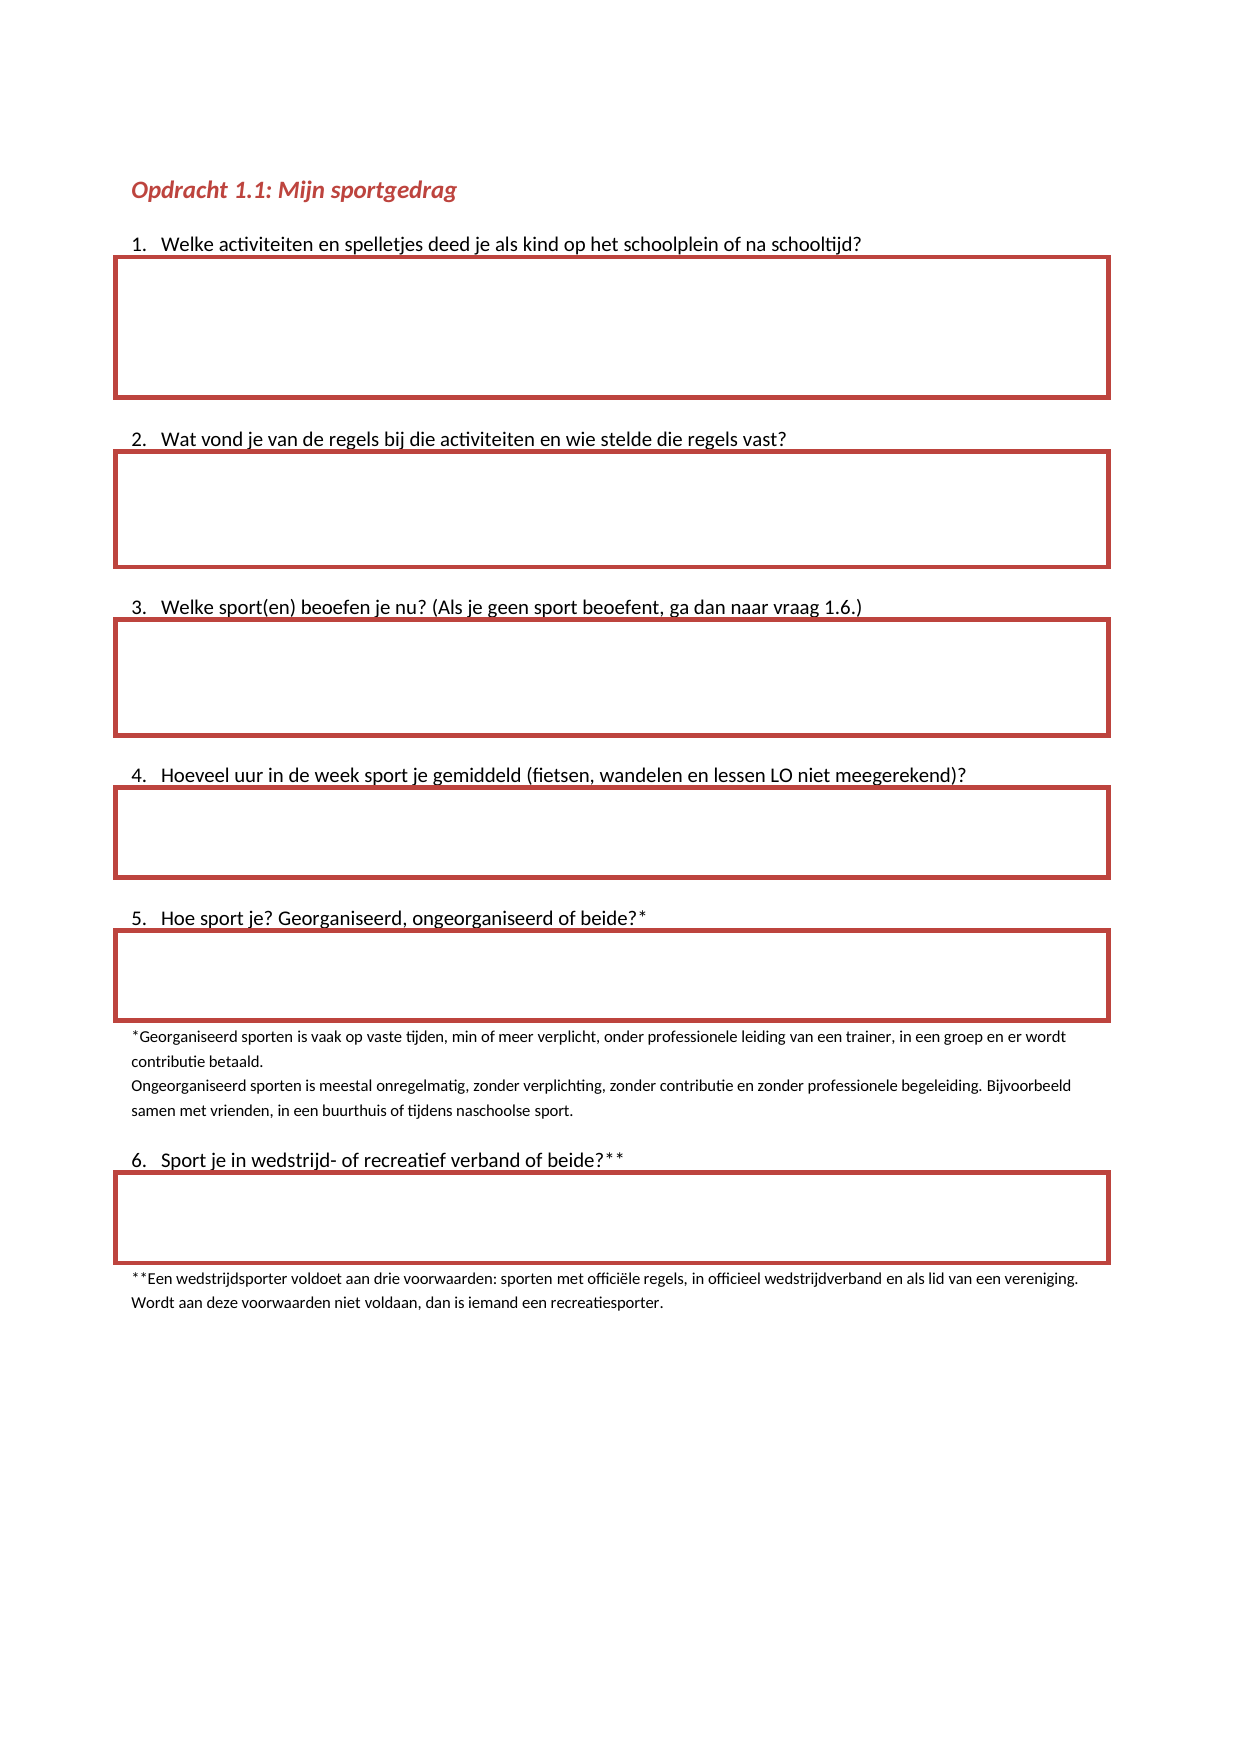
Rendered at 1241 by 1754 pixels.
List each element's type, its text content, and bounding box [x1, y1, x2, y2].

text *Georganiseerd sporten is vaak op vaste tijden, min of meer verplicht, onder professionele leiding van een trainer, in een groep en er wordt contributie betaald. [131, 1026, 1120, 1071]
subtitle Opdracht 1.1: Mijn sportgedrag [131, 174, 1121, 204]
list Wat vond je van de regels bij die activiteiten en wie stelde die regels vast? [131, 426, 1121, 452]
list Welke activiteiten en spelletjes deed je als kind op het schoolplein of na schooltijd? [131, 232, 1121, 257]
list Welke sport(en) beoefen je nu? (Als je geen sport beoefent, ga dan naar vraag 1.6.) [131, 594, 1121, 620]
text Ongeorganiseerd sporten is meestal onregelmatig, zonder verplichting, zonder contributie en zonder professionele begeleiding. Bijvoorbeeld samen met vrienden, in een buurthuis of tijdens naschoolse sport. [131, 1076, 1085, 1121]
list Hoe sport je? Georganiseerd, ongeorganiseerd of beide?* [131, 906, 1121, 931]
list Hoeveel uur in de week sport je gemiddeld (fietsen, wandelen en lessen LO niet meegerekend)? [131, 762, 1121, 788]
text **Een wedstrijdsporter voldoet aan drie voorwaarden: sporten met officiële regels, in officieel wedstrijdverband en als lid van een vereniging. Wordt aan deze voorwaarden niet voldaan, dan is iemand een recreatiesporter. [131, 1268, 1120, 1313]
list Sport je in wedstrijd- of recreatief verband of beide?** [131, 1147, 1121, 1173]
